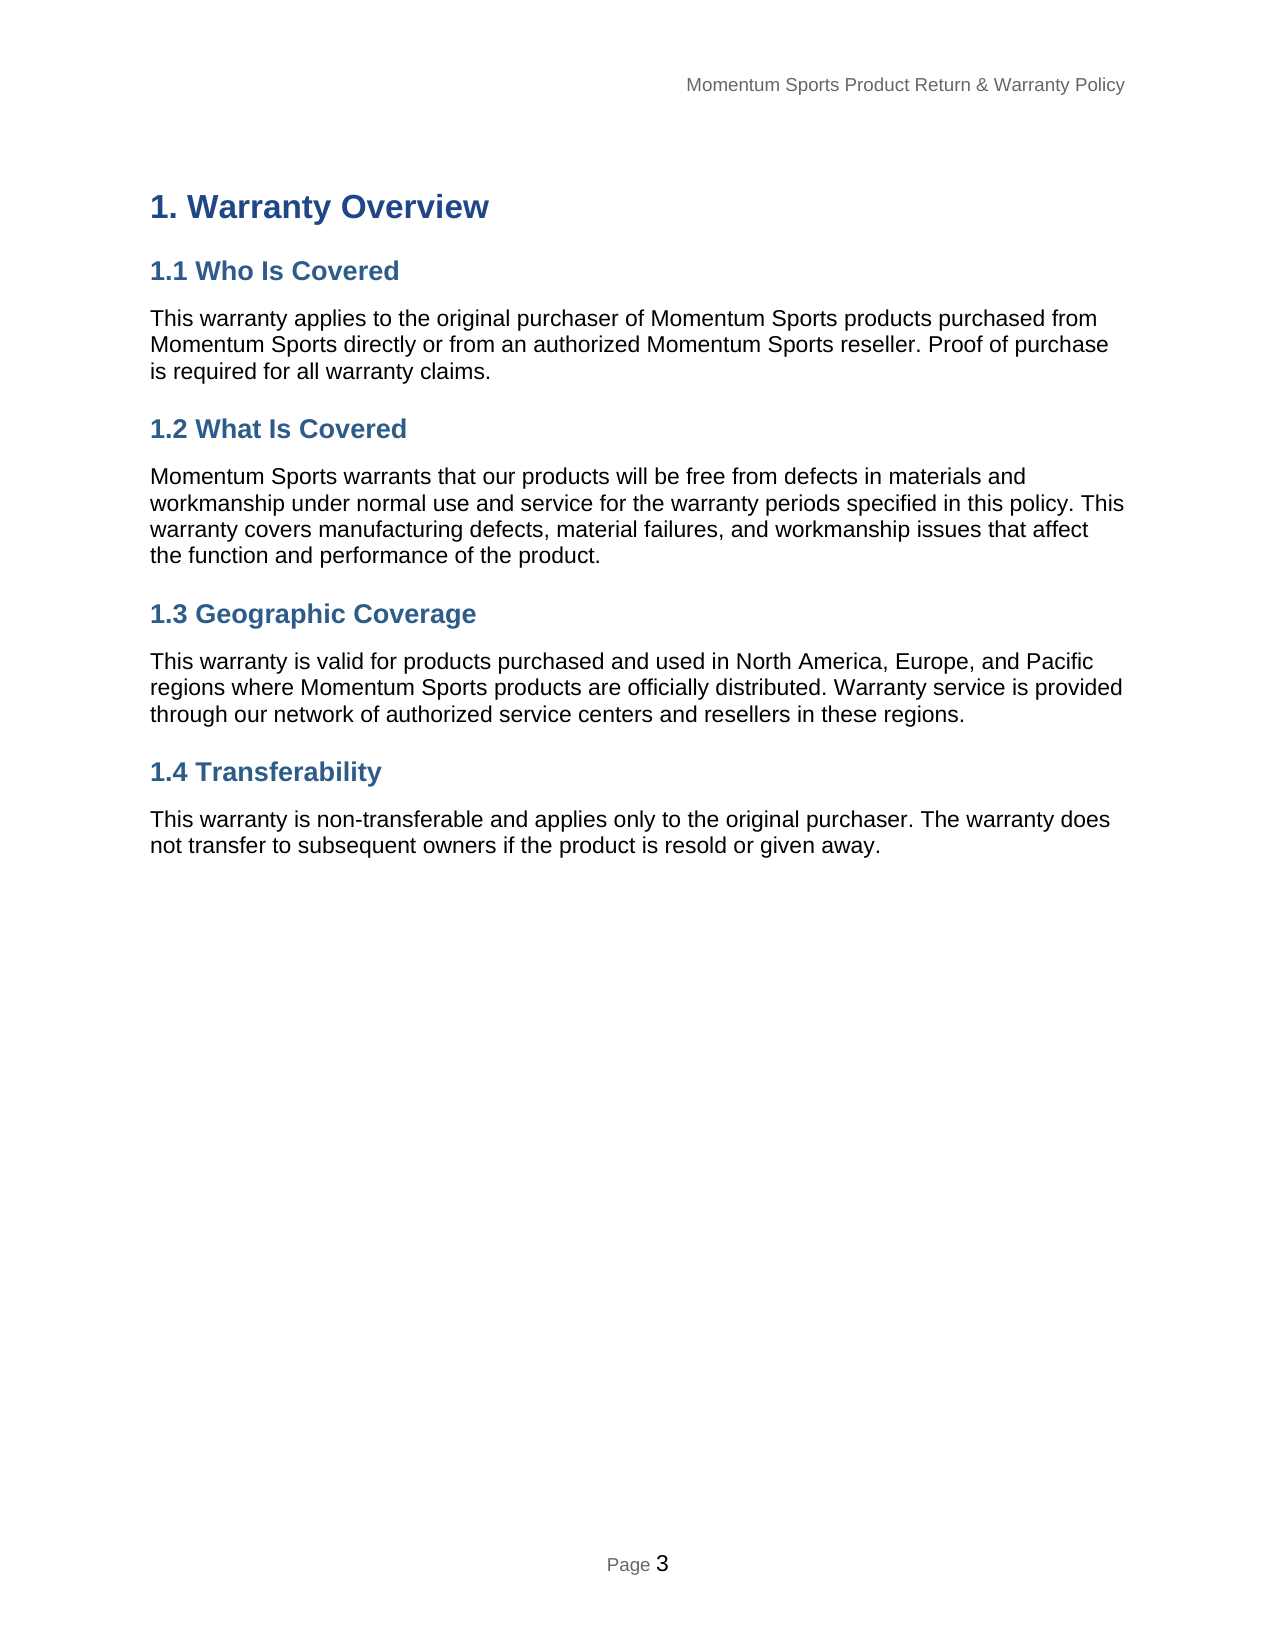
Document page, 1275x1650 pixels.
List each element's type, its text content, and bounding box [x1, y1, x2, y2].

subtitle 1.4 Transferability [150, 756, 1125, 787]
subtitle 1.3 Geographic Coverage [150, 598, 1125, 629]
text This warranty is non-transferable and applies only to the original purchaser. The warranty does not transfer to subsequent owners if the product is resold or given away. [150, 806, 1125, 859]
subtitle 1.1 Who Is Covered [150, 255, 1125, 286]
subtitle 1. Warranty Overview [150, 187, 1125, 226]
subtitle 1.2 What Is Covered [150, 413, 1125, 444]
text This warranty is valid for products purchased and used in North America, Europe, and Pacific regions where Momentum Sports products are officially distributed. Warranty service is provided through our network of authorized service centers and resellers in these regions. [150, 648, 1125, 727]
text Momentum Sports warrants that our products will be free from defects in materials and workmanship under normal use and service for the warranty periods specified in this policy. This warranty covers manufacturing defects, material failures, and workmanship issues that affect the function and performance of the product. [150, 463, 1125, 569]
text This warranty applies to the original purchaser of Momentum Sports products purchased from Momentum Sports directly or from an authorized Momentum Sports reseller. Proof of purchase is required for all warranty claims. [150, 305, 1125, 384]
